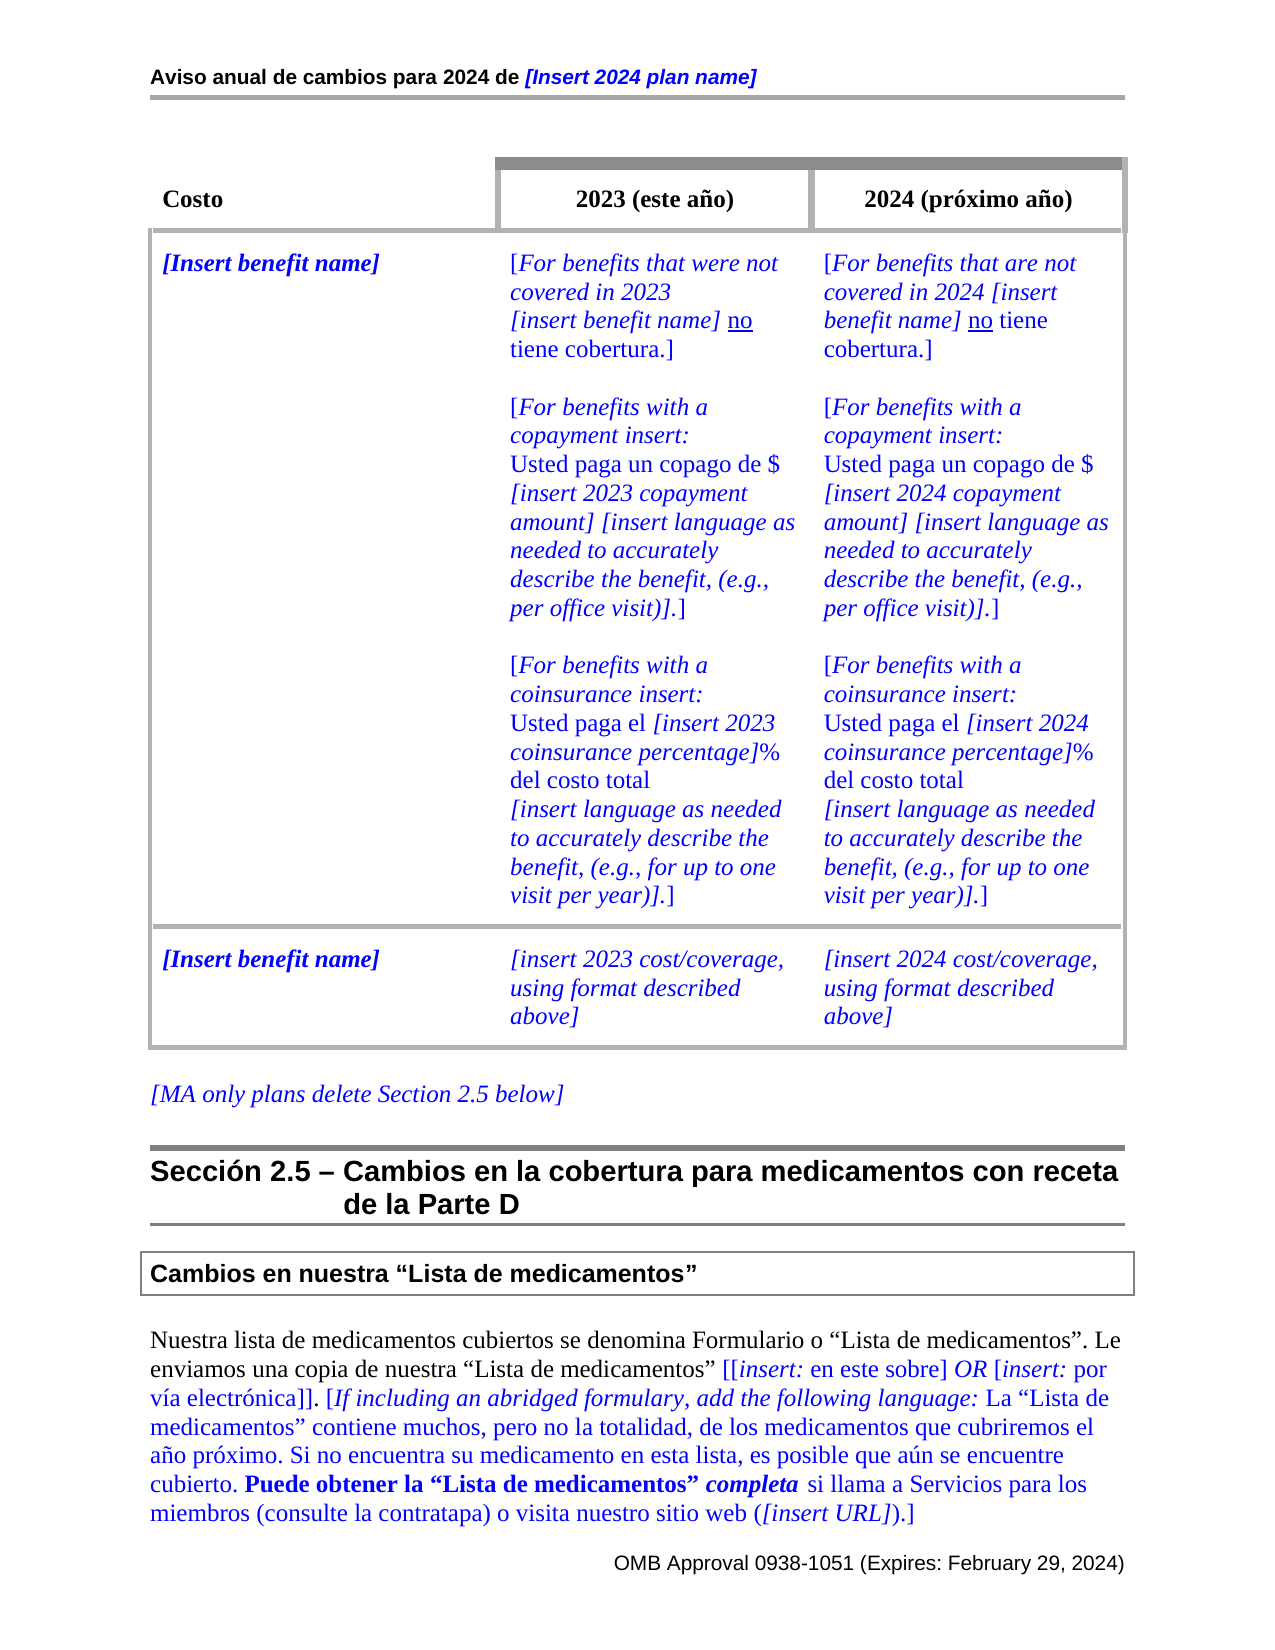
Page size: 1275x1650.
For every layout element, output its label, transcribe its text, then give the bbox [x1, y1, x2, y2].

text Nuestra lista de medicamentos cubiertos se denomina Formulario o “Lista de medicamentos”. Le enviamos una copia de nuestra “Lista de medicamentos” [[insert: en este sobre] OR [insert: por vía electrónica]]. [If including an abridged formulary, add the following language: La “Lista de medicamentos” contiene muchos, pero no la totalidad, de los medicamentos que cubriremos el año próximo. Si no encuentra su medicamento en esta lista, es posible que aún se encuentre cubierto. Puede obtener la “Lista de medicamentos” completa si llama a Servicios para los miembros (consulte la contratapa) o visita nuestro sitio web ([insert URL]).] [150, 1325, 1125, 1527]
table_cell [insert 2024 cost/coverage, using format described above] [811, 924, 1123, 1045]
subtitle Sección 2.5 – Cambios en la cobertura para medicamentos con receta de la Parte D [150, 1151, 1125, 1223]
table_header 2023 (este año) [501, 170, 808, 228]
subtitle Cambios en nuestra “Lista de medicamentos” [142, 1253, 1133, 1294]
table_cell [For benefits that are not covered in 2024 [insert benefit name] no tiene cobertura.] [For benefits with a copayment insert: Usted paga un copago de $[insert 2024 copayment amount] [insert language as needed to accurately describe the benefit, (e.g., per office visit)].] [For benefits with a coinsurance insert: Usted paga el [insert 2024 coinsurance percentage]% del costo total [insert language as needed to accurately describe the benefit, (e.g., for up to one visit per year)].] [811, 228, 1123, 924]
table_cell [Insert benefit name] [152, 229, 498, 924]
table_header 2024 (próximo año) [815, 170, 1122, 228]
table_header Costo [150, 157, 495, 228]
table_cell [For benefits that were not covered in 2023 [insert benefit name] no tiene cobertura.] [For benefits with a copayment insert: Usted paga un copago de $[insert 2023 copayment amount] [insert language as needed to accurately describe the benefit, (e.g., per office visit)].] [For benefits with a coinsurance insert: Usted paga el [insert 2023 coinsurance percentage]% del costo total [insert language as needed to accurately describe the benefit, (e.g., for up to one visit per year)].] [498, 233, 811, 924]
text [MA only plans delete Section 2.5 below] [150, 1079, 1125, 1108]
table_cell [insert 2023 cost/coverage, using format described above] [498, 929, 811, 1045]
table_cell [Insert benefit name] [152, 925, 498, 1045]
